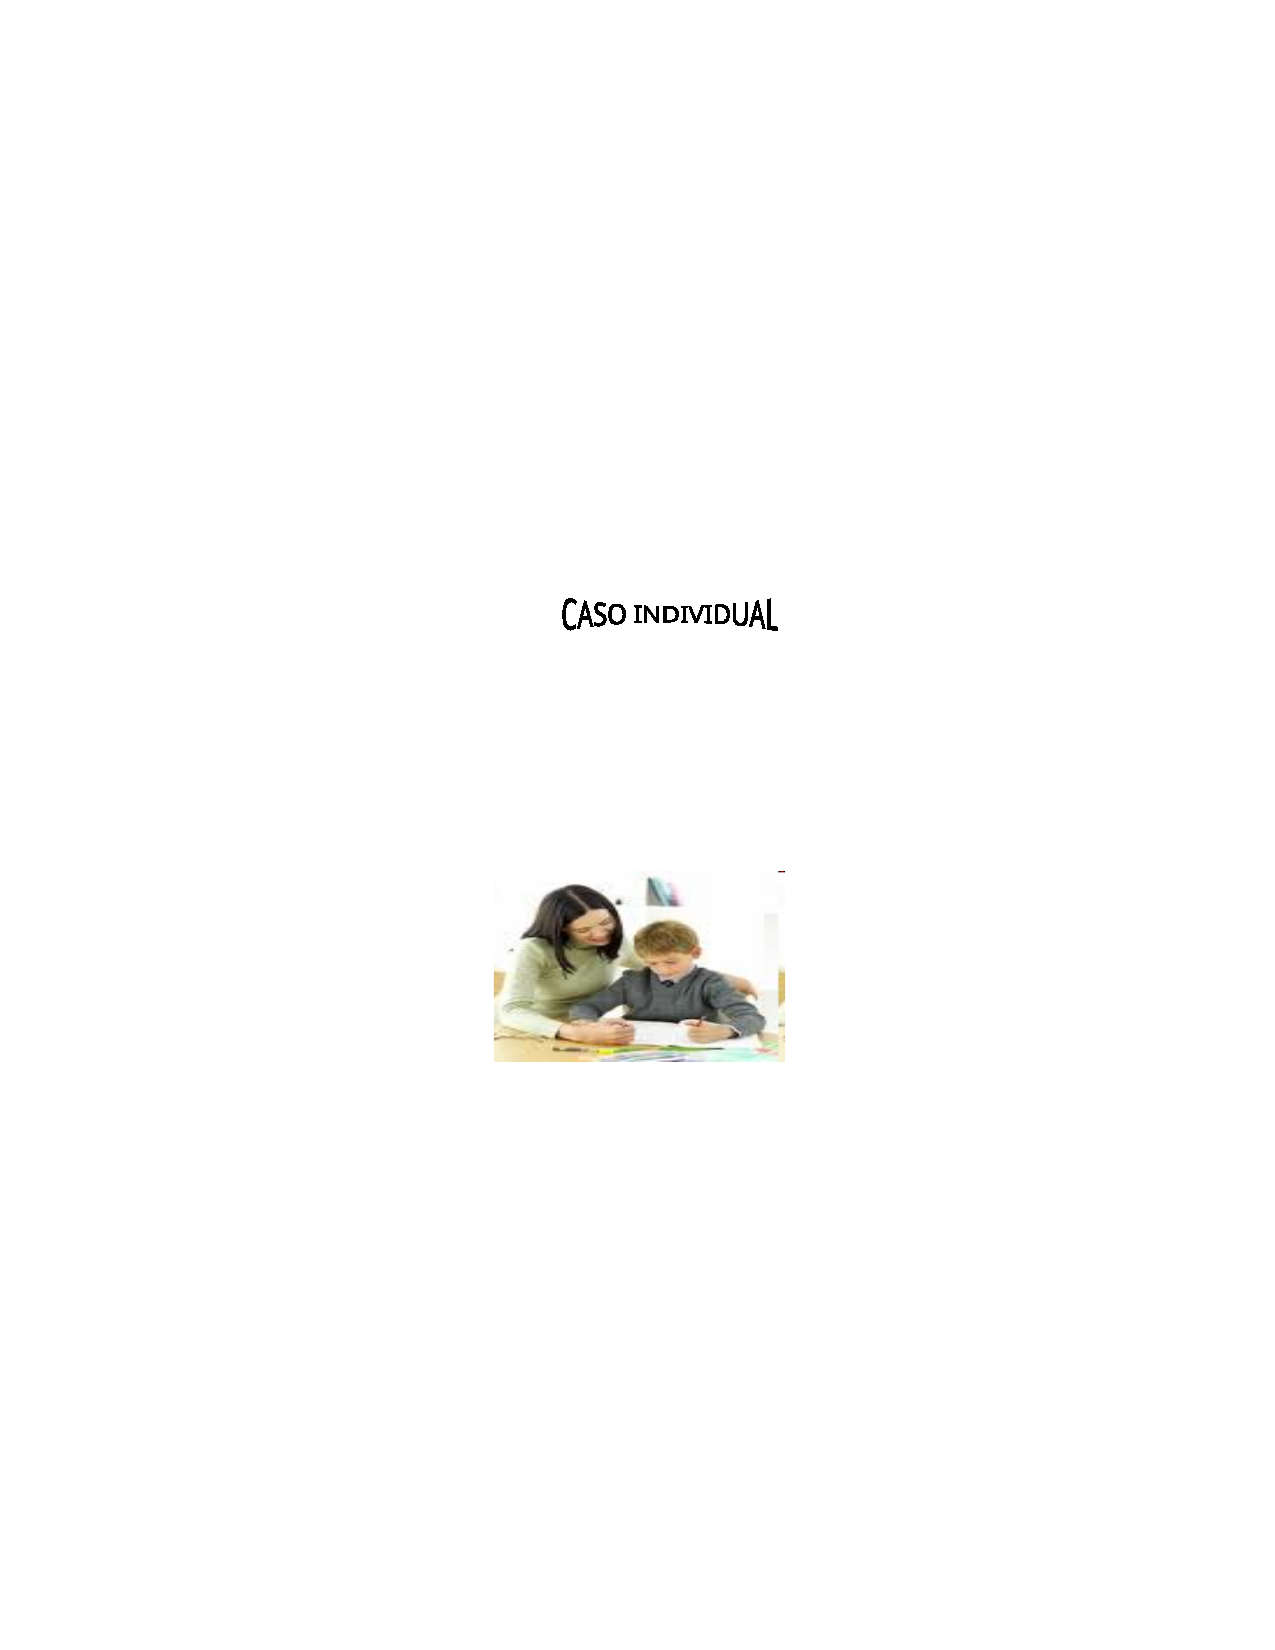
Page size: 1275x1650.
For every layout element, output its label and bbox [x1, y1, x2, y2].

picture [493, 871, 786, 1062]
